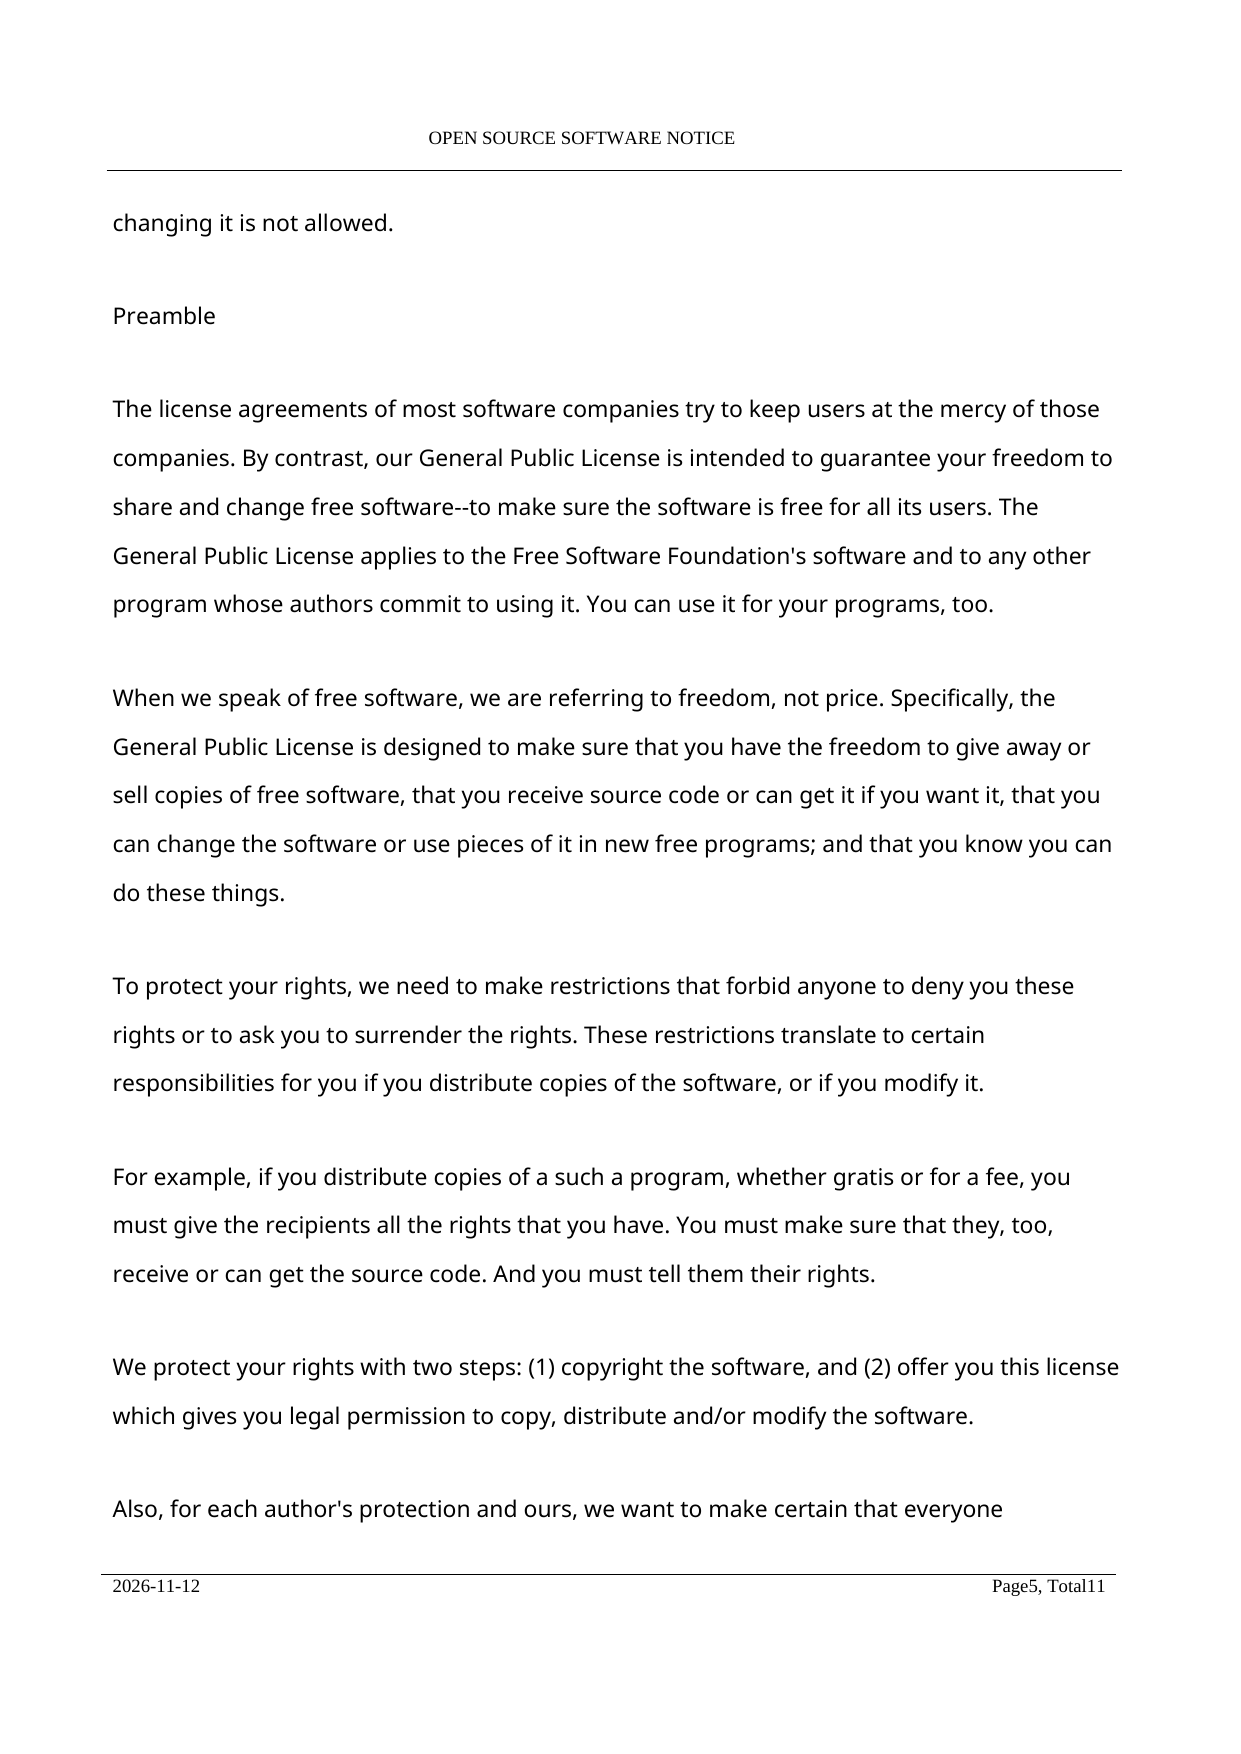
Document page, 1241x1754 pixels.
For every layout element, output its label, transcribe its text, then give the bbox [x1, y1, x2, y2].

text We protect your rights with two steps: (1) copyright the software, and (2) offer you this license which gives you legal permission to copy, distribute and/or modify the software. [112, 1351, 1128, 1432]
text To protect your rights, we need to make restrictions that forbid anyone to deny you these rights or to ask you to surrender the rights. These restrictions translate to certain responsibilities for you if you distribute copies of the software, or if you modify it. [112, 969, 1128, 1099]
text For example, if you distribute copies of a such a program, whether gratis or for a fee, you must give the recipients all the rights that you have. You must make sure that they, too, receive or can get the source code. And you must tell them their rights. [112, 1160, 1128, 1290]
text The license agreements of most software companies try to keep users at the mercy of those companies. By contrast, our General Public License is intended to guarantee your freedom to share and change free software--to make sure the software is free for all its users. The General Public License applies to the Free Software Foundation's software and to any other program whose authors commit to using it. You can use it for your programs, too. [112, 393, 1128, 620]
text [112, 206, 1128, 239]
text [112, 1493, 1128, 1525]
text When we speak of free software, we are referring to freedom, not price. Specifically, the General Public License is designed to make sure that you have the freedom to give away or sell copies of free software, that you receive source code or can get it if you want it, that you can change the software or use pieces of it in new free programs; and that you know you can do these things. [112, 681, 1128, 908]
text Preamble [112, 299, 1128, 332]
